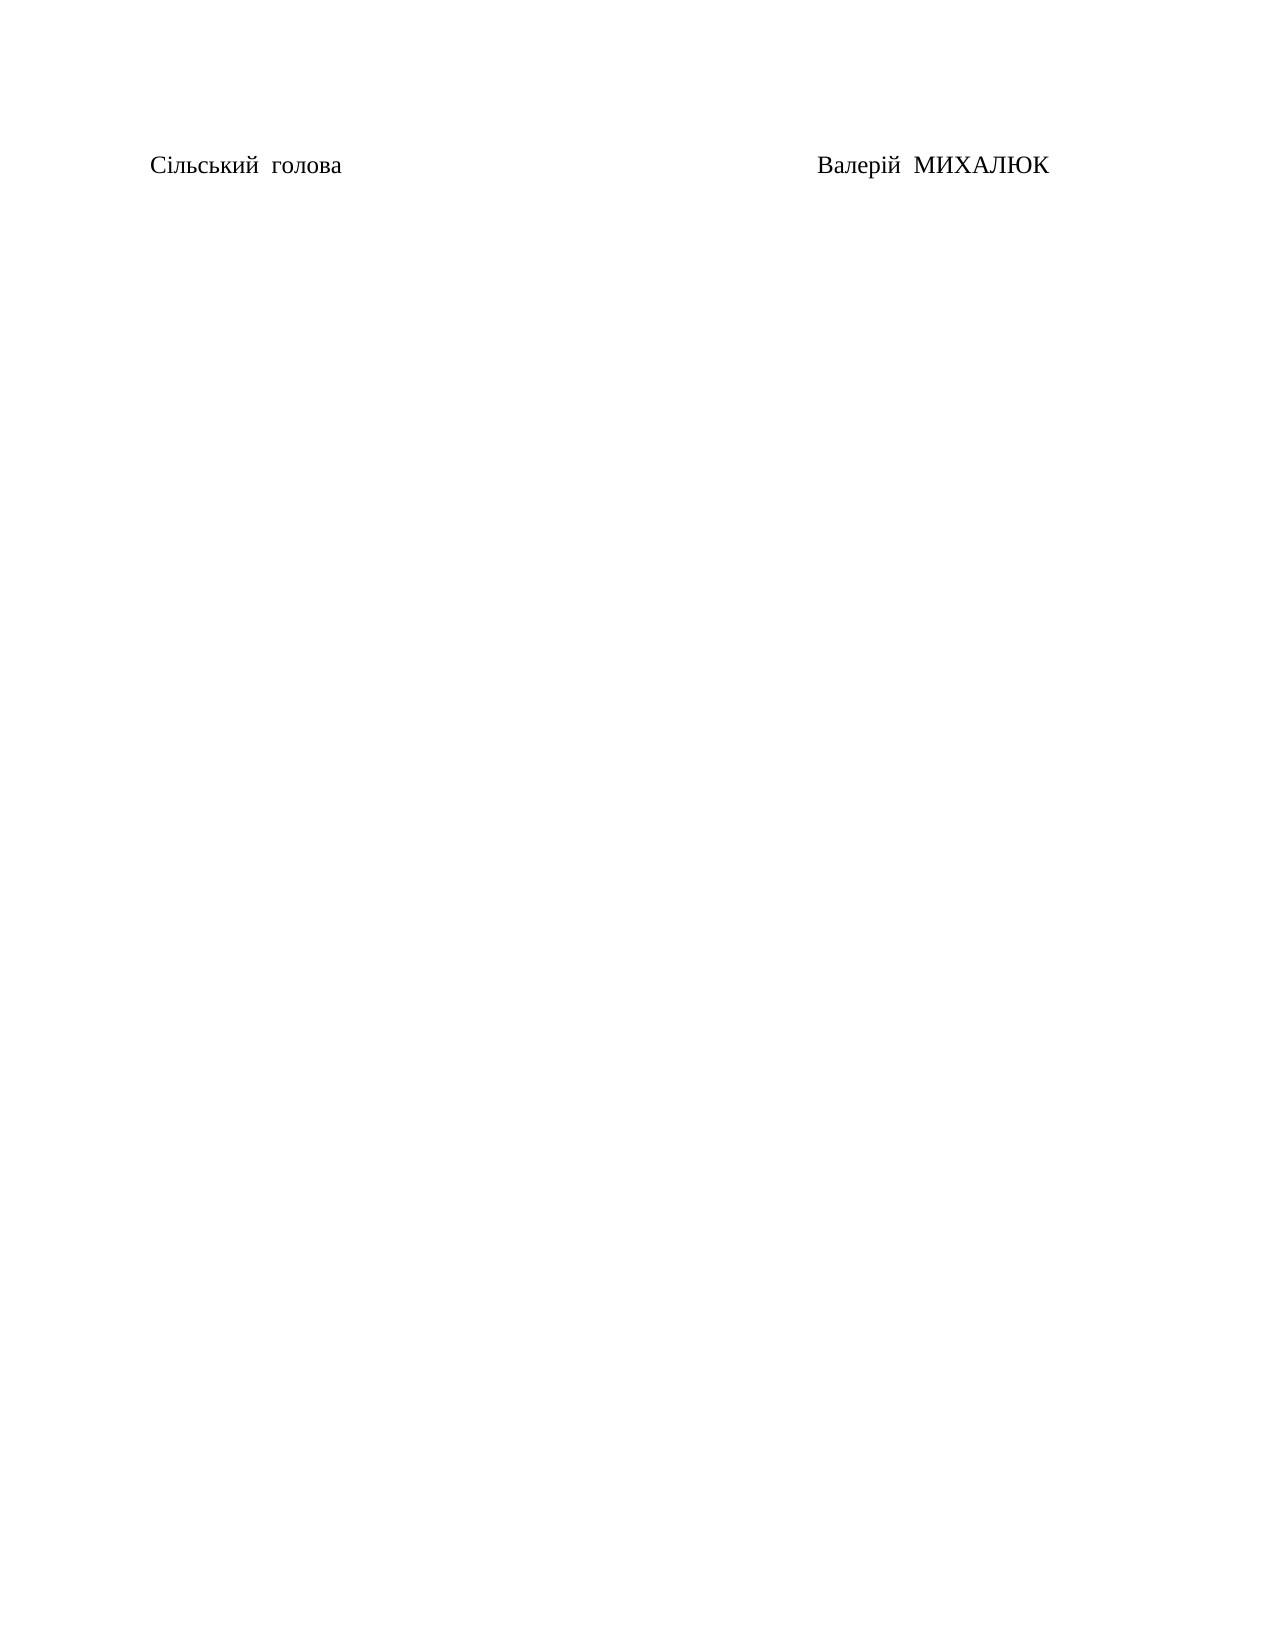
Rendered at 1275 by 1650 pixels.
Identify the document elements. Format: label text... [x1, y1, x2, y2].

text Сільський голова Валерій МИХАЛЮК [150, 150, 1125, 179]
